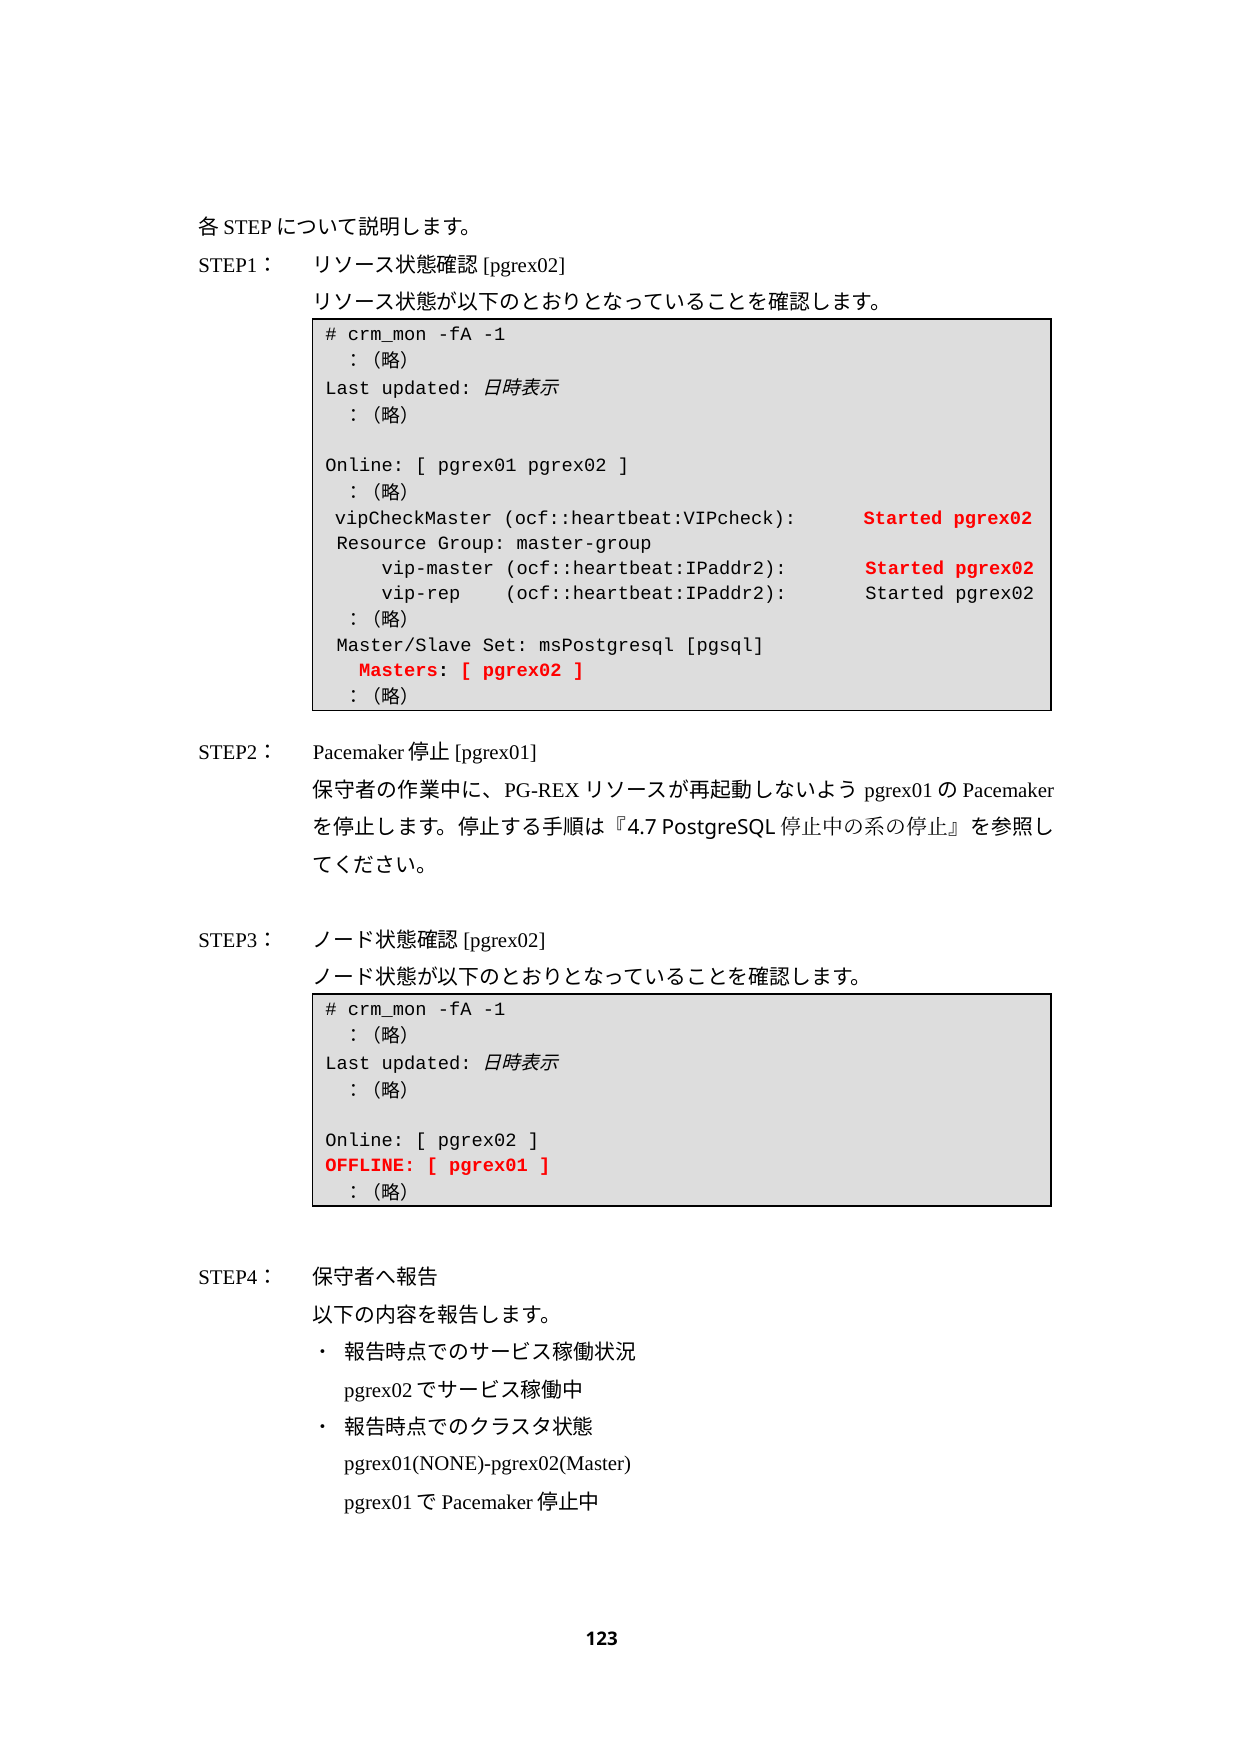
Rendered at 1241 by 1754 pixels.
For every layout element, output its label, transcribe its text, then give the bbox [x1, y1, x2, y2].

list 報告時点でのサービス稼働状況 pgrex02でサービス稼働中 [313, 1332, 1054, 1407]
text STEP4： 保守者へ報告 [198, 1257, 1054, 1294]
text 各STEPについて説明します。 [177, 207, 1054, 244]
text リソース状態が以下のとおりとなっていることを確認します。 [313, 282, 1054, 319]
text STEP3： ノード状態確認 [pgrex02] [198, 919, 1054, 957]
list 報告時点でのクラスタ状態 pgrex01(NONE)-pgrex02(Master) pgrex01でPacemaker停止中 [313, 1407, 1054, 1519]
text ノード状態が以下のとおりとなっていることを確認します。 [313, 957, 1054, 994]
text STEP1： リソース状態確認 [pgrex02] [198, 244, 1054, 282]
text STEP2： Pacemaker停止 [pgrex01] [198, 732, 1054, 769]
text 以下の内容を報告します。 [313, 1294, 1054, 1332]
text 保守者の作業中に、PG-REXリソースが再起動しないようpgrex01のPacemakerを停止します。停止する手順は『4.7 PostgreSQL停止中の系の停止』を参照してください。 [313, 769, 1054, 882]
